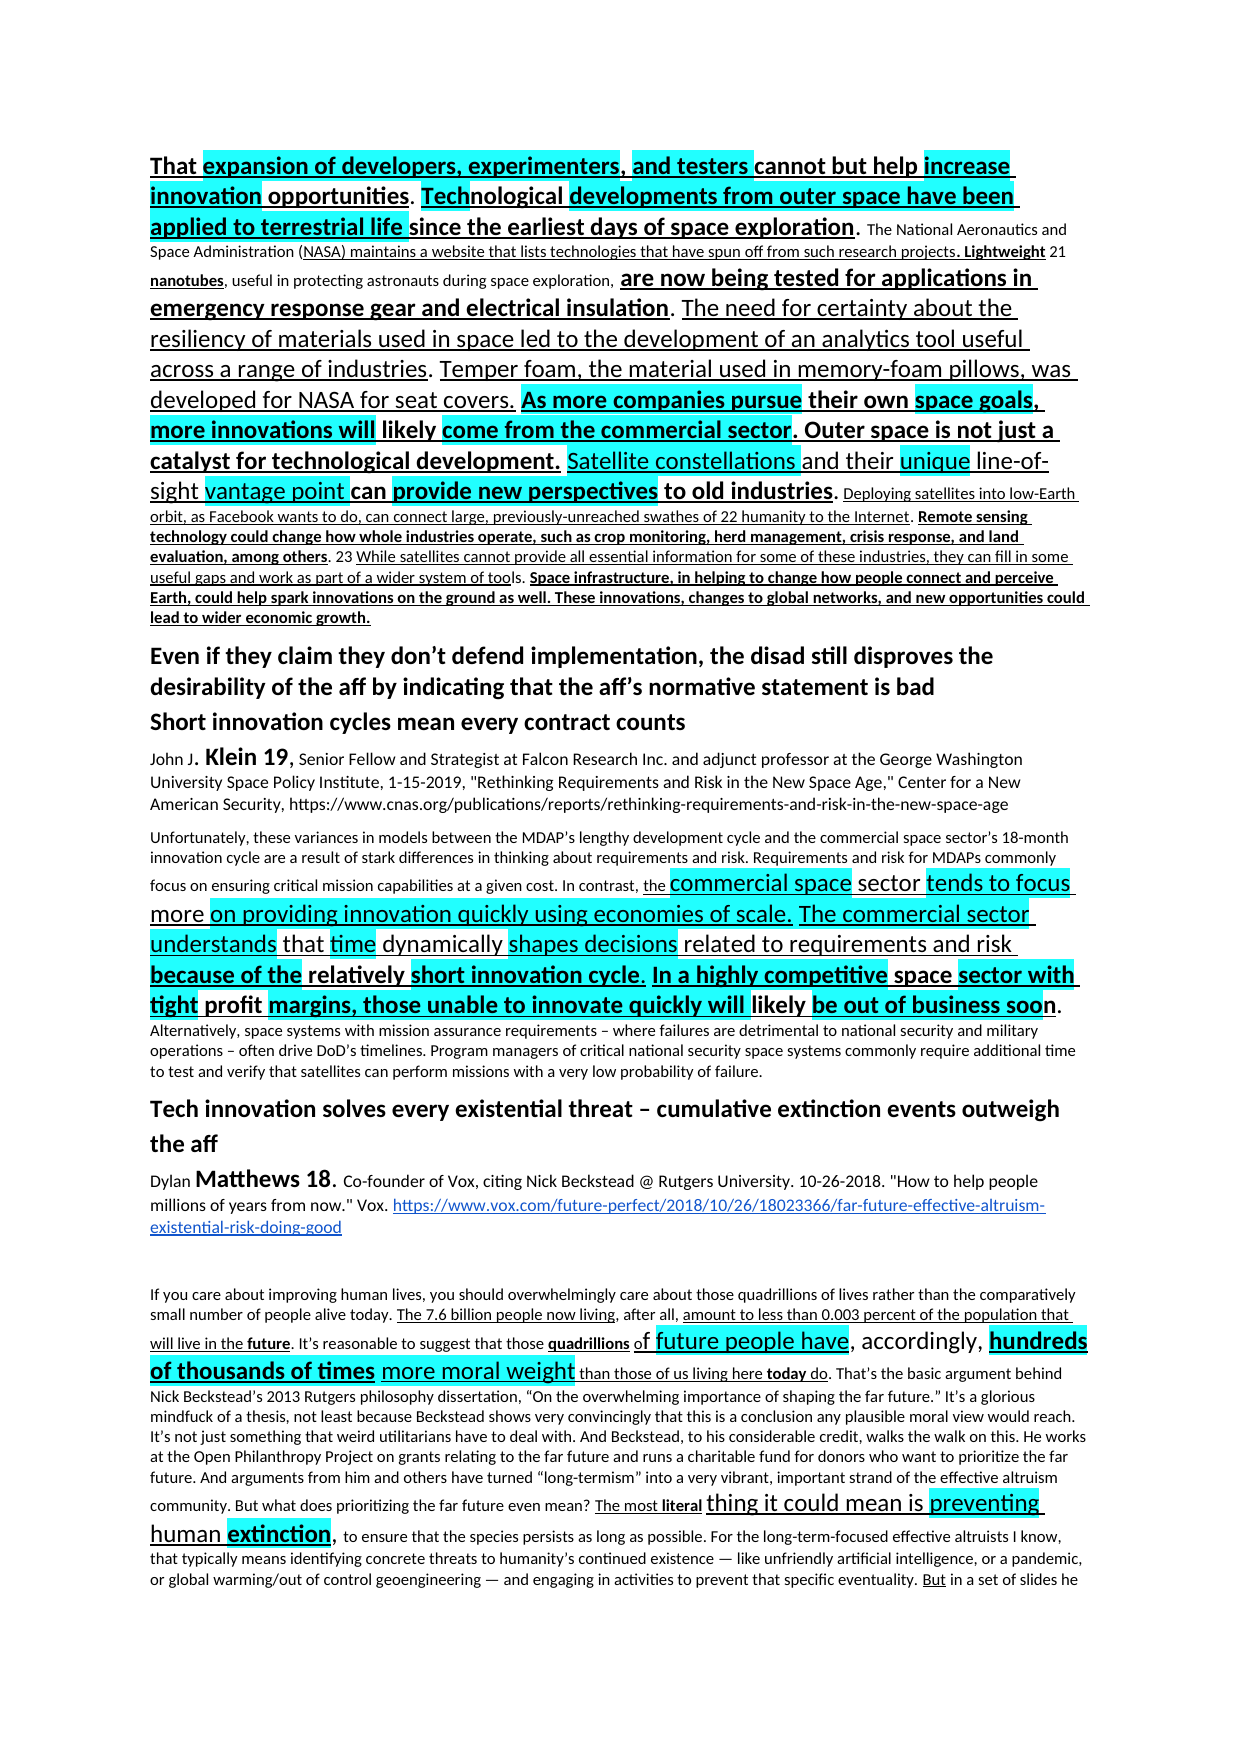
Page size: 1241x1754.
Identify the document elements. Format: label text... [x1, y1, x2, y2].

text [150, 150, 1090, 605]
text Tech innovation solves every existential threat – cumulative extinction events outweigh the aff [150, 1094, 1090, 1159]
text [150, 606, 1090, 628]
text Unfortunately, these variances in models between the MDAP’s lengthy development cycle and the commercial space sector’s 18-month innovation cycle are a result of stark differences in thinking about requirements and risk. Requirements and risk for MDAPs commonly focus on ensuring critical mission capabilities at a given cost. In contrast, the commercial space sector tends to focus more on providing innovation quickly using economies of scale. The commercial sector understands that time dynamically shapes decisions related to requirements and risk because of the relatively short innovation cycle. In a highly competitive space sector with tight profit margins, those unable to innovate quickly will likely be out of business soon. Alternatively, space systems with mission assurance requirements – where failures are detrimental to national security and military operations – often drive DoD’s timelines. Program managers of critical national security space systems commonly require additional time to test and verify that satellites can perform missions with a very low probability of failure. [150, 827, 1090, 1081]
text John J. Klein 19, Senior Fellow and Strategist at Falcon Research Inc. and adjunct professor at the George Washington University Space Policy Institute, 1-15-2019, "Rethinking Requirements and Risk in the New Space Age," Center for a New American Security, https://www.cnas.org/publications/reports/rethinking-requirements-and-risk-in-the-new-space-age [150, 741, 1090, 814]
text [150, 1284, 1090, 1589]
text Dylan Matthews 18. Co-founder of Vox, citing Nick Beckstead @ Rutgers University. 10-26-2018. "How to help people millions of years from now." Vox. https://www.vox.com/future-perfect/2018/10/26/18023366/far-future-effective-altruism-existential-risk-doing-good [150, 1164, 1090, 1237]
text Short innovation cycles mean every contract counts [150, 706, 1090, 736]
text Even if they claim they don’t defend implementation, the disad still disproves the desirability of the aff by indicating that the aff’s normative statement is bad [150, 640, 1090, 701]
